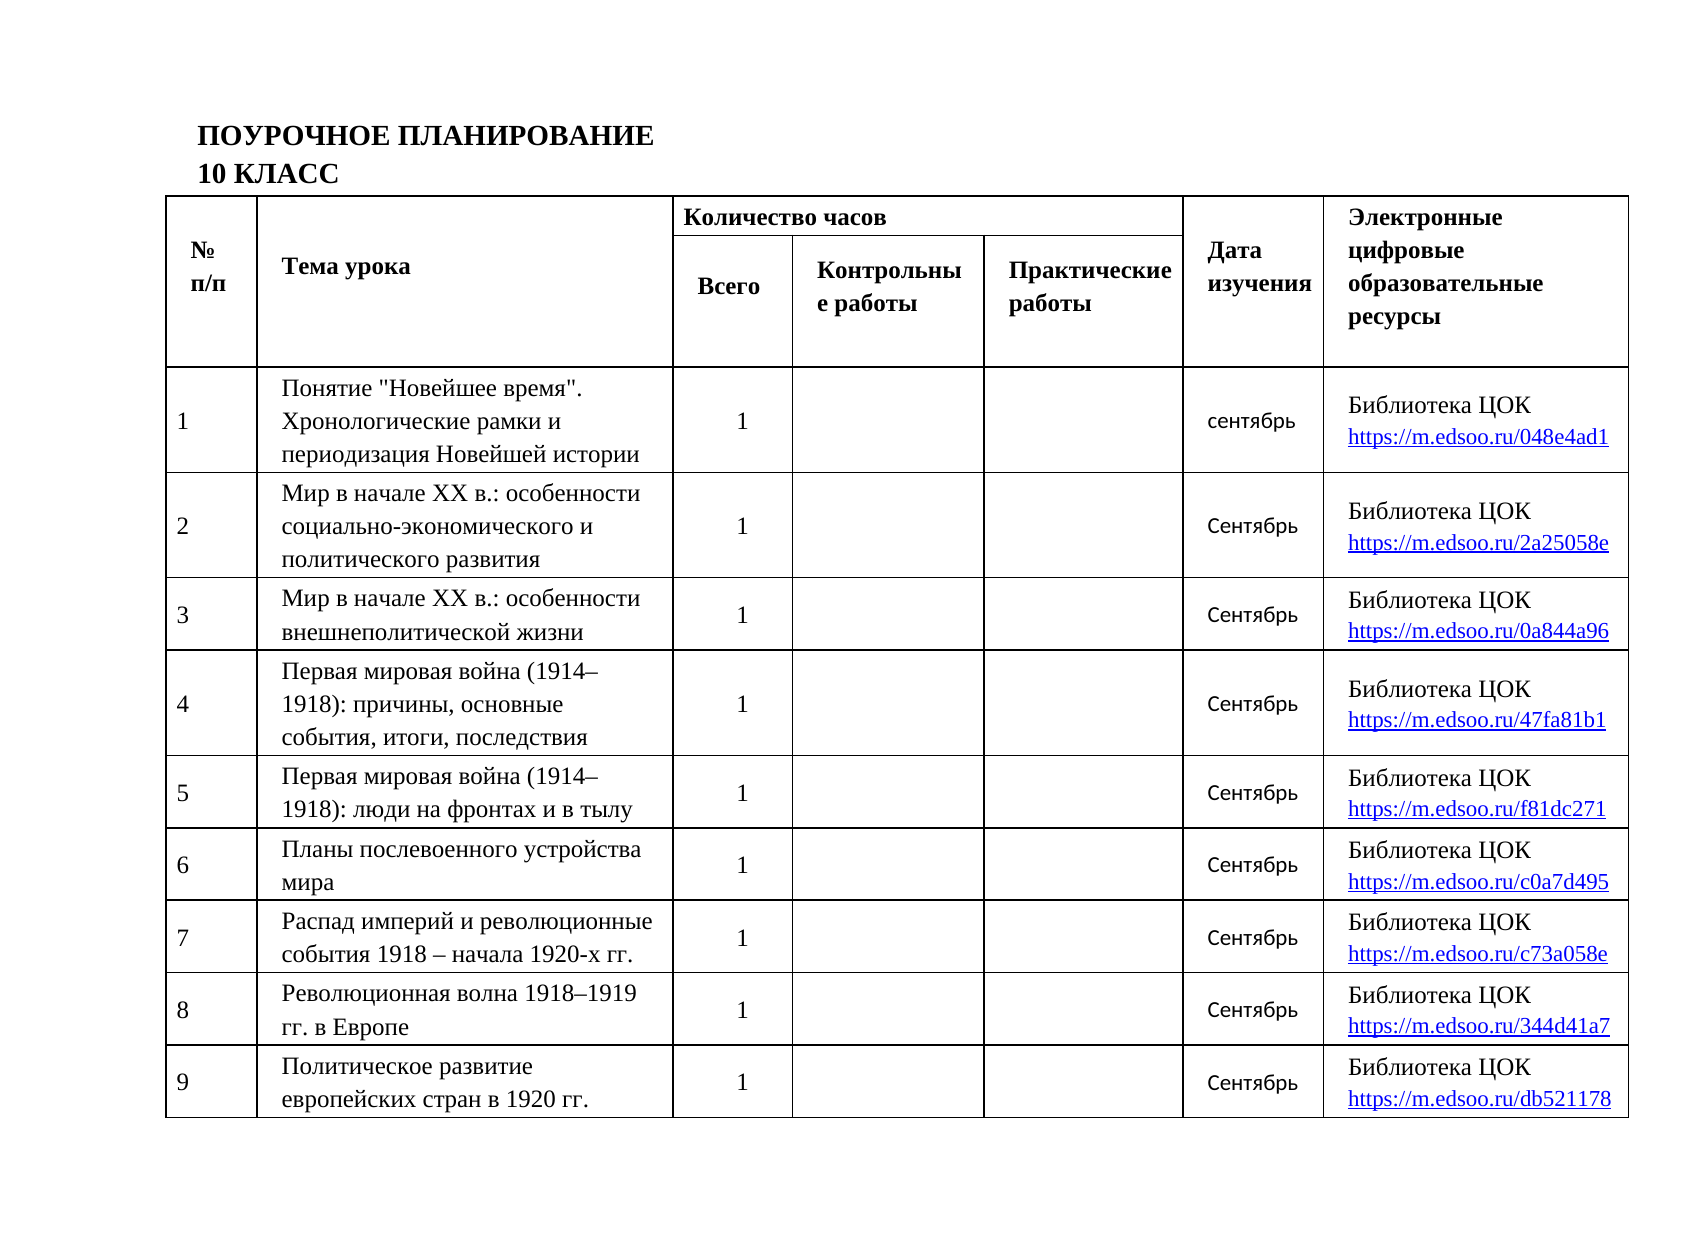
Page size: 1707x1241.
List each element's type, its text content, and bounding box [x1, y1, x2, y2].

table_cell [793, 829, 983, 899]
table_cell Понятие "Новейшее время". Хронологические рамки и периодизация Новейшей истории [258, 368, 672, 471]
table_cell Сентябрь [1184, 651, 1323, 754]
table_cell Сентябрь [1184, 829, 1323, 899]
table_cell 1 [674, 901, 792, 972]
table_cell 4 [167, 651, 256, 754]
table_cell Первая мировая война (1914–1918): причины, основные события, итоги, последствия [258, 651, 672, 754]
table_cell 1 [674, 578, 792, 649]
table_cell [793, 973, 983, 1044]
table_cell Всего [674, 236, 792, 366]
table_cell Библиотека ЦОК https://m.edsoo.ru/c0a7d495 [1324, 829, 1628, 899]
table_cell [793, 473, 983, 577]
table_cell Библиотека ЦОК https://m.edsoo.ru/f81dc271 [1324, 756, 1628, 827]
table_cell 1 [674, 651, 792, 754]
table_cell [793, 651, 983, 754]
table_cell [985, 473, 1182, 577]
table_header № п/п [167, 197, 256, 366]
table_cell Политическое развитие европейских стран в 1920 гг. [258, 1046, 672, 1117]
table_cell [985, 1046, 1182, 1117]
table_cell [793, 578, 983, 649]
table_cell 3 [167, 578, 256, 649]
table_cell 1 [674, 368, 792, 471]
table_cell [985, 973, 1182, 1044]
table_cell [985, 578, 1182, 649]
table_cell Сентябрь [1184, 473, 1323, 577]
table_cell Первая мировая война (1914–1918): люди на фронтах и в тылу [258, 756, 672, 827]
table_cell 5 [167, 756, 256, 827]
table_cell [985, 368, 1182, 471]
table_cell 1 [674, 756, 792, 827]
table_cell [985, 651, 1182, 754]
table_cell [985, 901, 1182, 972]
table_cell Сентябрь [1184, 1046, 1323, 1117]
table_cell [985, 829, 1182, 899]
table_cell Библиотека ЦОК https://m.edsoo.ru/048e4ad1 [1324, 368, 1628, 471]
table_cell Библиотека ЦОК https://m.edsoo.ru/c73a058e [1324, 901, 1628, 972]
table_cell Планы послевоенного устройства мира [258, 829, 672, 899]
table_cell 1 [167, 368, 256, 471]
table_cell Библиотека ЦОК https://m.edsoo.ru/db521178 [1324, 1046, 1628, 1117]
table_cell 2 [167, 473, 256, 577]
table_cell 1 [674, 829, 792, 899]
table_cell [985, 756, 1182, 827]
table_cell Сентябрь [1184, 973, 1323, 1044]
table_cell 1 [674, 473, 792, 577]
table_header Количество часов [674, 197, 1182, 234]
table_cell Библиотека ЦОК https://m.edsoo.ru/47fa81b1 [1324, 651, 1628, 754]
table_cell Библиотека ЦОК https://m.edsoo.ru/0a844a96 [1324, 578, 1628, 649]
table_cell Сентябрь [1184, 756, 1323, 827]
table_cell Контрольные работы [793, 236, 983, 366]
table_cell 1 [674, 1046, 792, 1117]
table_cell 7 [167, 901, 256, 972]
table_cell [793, 901, 983, 972]
table_cell Революционная волна 1918–1919 гг. в Европе [258, 973, 672, 1044]
text ПОУРОЧНОЕ ПЛАНИРОВАНИЕ [190, 118, 1618, 152]
table_cell Сентябрь [1184, 578, 1323, 649]
table_cell Мир в начале XX в.: особенности внешнеполитической жизни [258, 578, 672, 649]
table_header Электронные цифровые образовательные ресурсы [1324, 197, 1628, 366]
table_cell Библиотека ЦОК https://m.edsoo.ru/344d41a7 [1324, 973, 1628, 1044]
table_cell [793, 368, 983, 471]
table_cell Практические работы [985, 236, 1182, 366]
table_cell Мир в начале XX в.: особенности социально-экономического и политического развития [258, 473, 672, 577]
table_cell Библиотека ЦОК https://m.edsoo.ru/2a25058e [1324, 473, 1628, 577]
table_cell 8 [167, 973, 256, 1044]
table_cell [793, 1046, 983, 1117]
table_cell Распад империй и революционные события 1918 – начала 1920-х гг. [258, 901, 672, 972]
table_cell 9 [167, 1046, 256, 1117]
table_cell Сентябрь [1184, 901, 1323, 972]
table_cell [793, 756, 983, 827]
table_cell 1 [674, 973, 792, 1044]
table_header Дата изучения [1184, 197, 1323, 366]
table_cell сентябрь [1184, 368, 1323, 471]
text 10 КЛАСС [190, 157, 1618, 190]
table_header Тема урока [258, 197, 672, 366]
table_cell 6 [167, 829, 256, 899]
